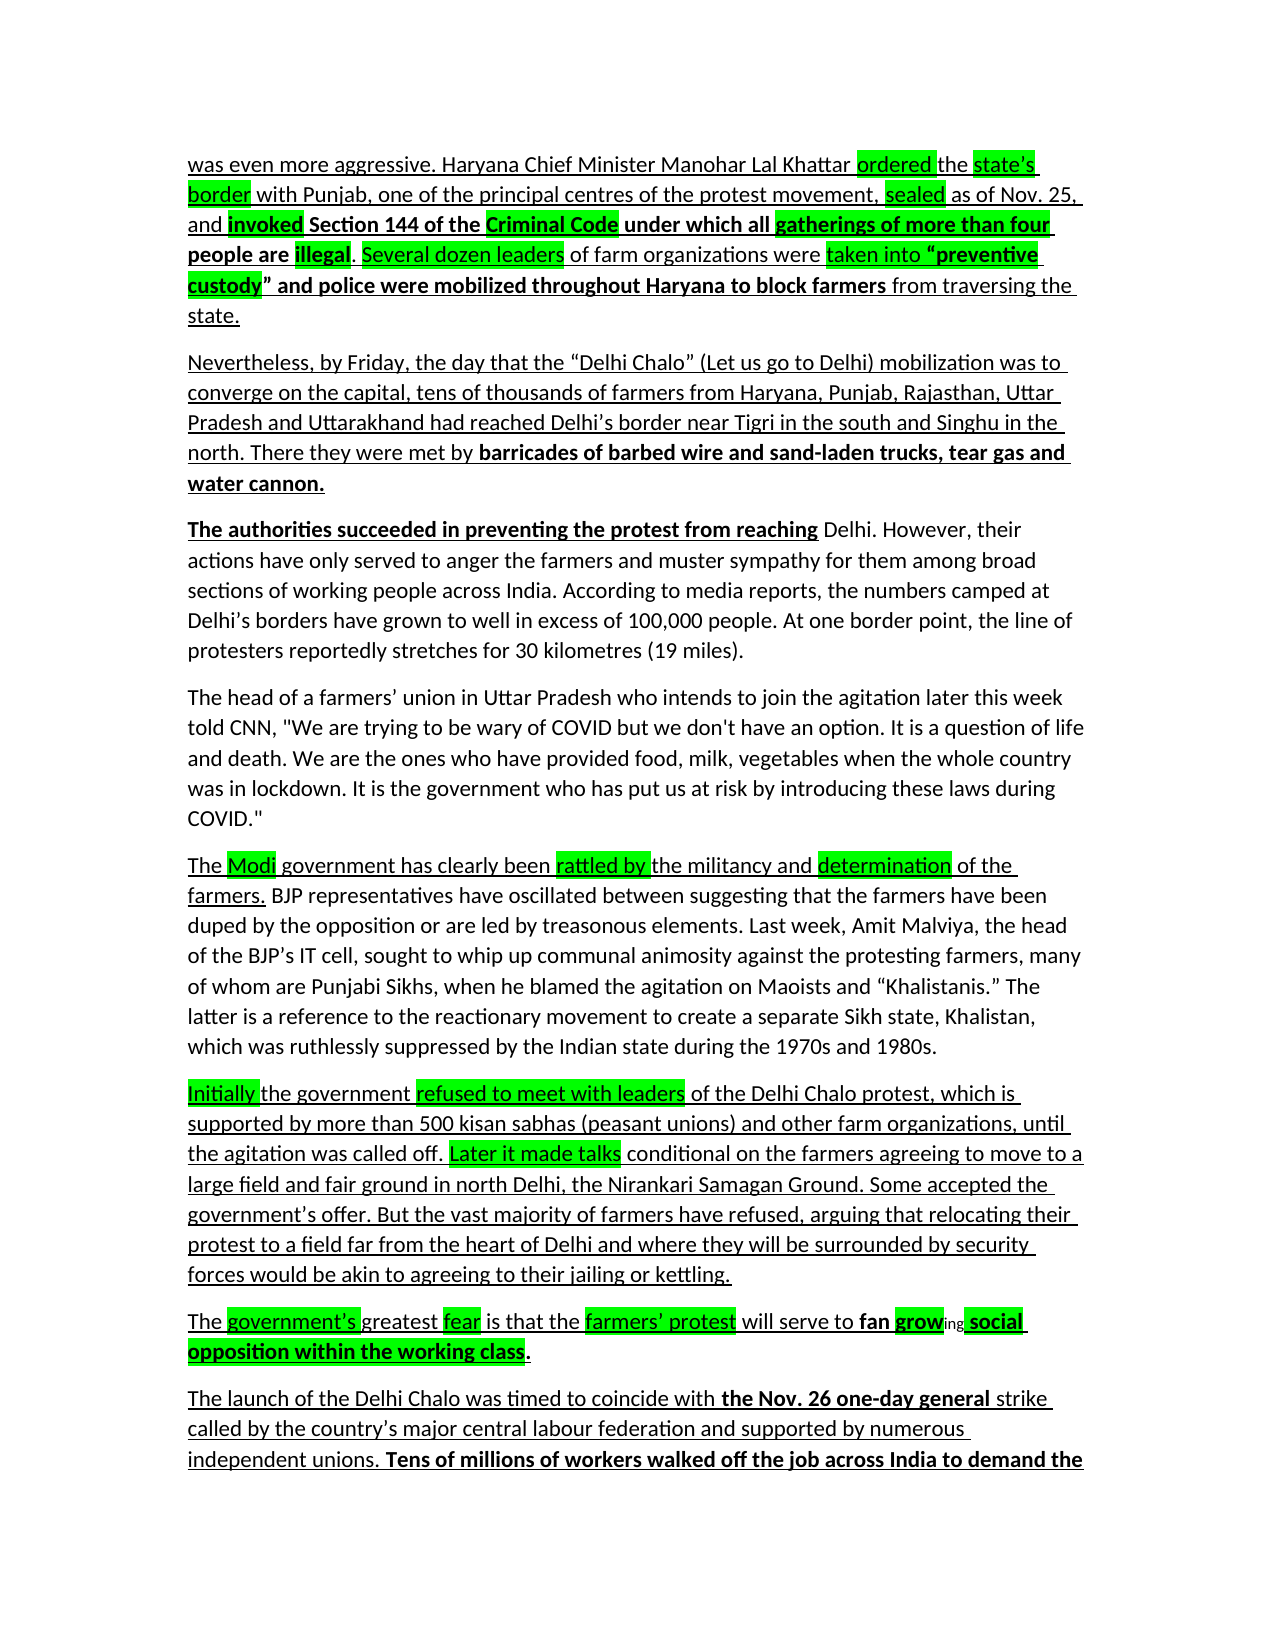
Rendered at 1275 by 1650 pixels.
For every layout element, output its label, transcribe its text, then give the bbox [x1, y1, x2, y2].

text The authorities succeeded in preventing the protest from reaching Delhi. However, their actions have only served to anger the farmers and muster sympathy for them among broad sections of working people across India. According to media reports, the numbers camped at Delhi’s borders have grown to well in excess of 100,000 people. At one border point, the line of protesters reportedly stretches for 30 kilometres (19 miles). [187, 516, 1087, 664]
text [187, 150, 1087, 329]
text Nevertheless, by Friday, the day that the “Delhi Chalo” (Let us go to Delhi) mobilization was to converge on the capital, tens of thousands of farmers from Haryana, Punjab, Rajasthan, Uttar Pradesh and Uttarakhand had reached Delhi’s border near Tigri in the south and Singhu in the north. There they were met by barricades of barbed wire and sand-laden trucks, tear gas and water cannon. [187, 348, 1087, 497]
text The government’s greatest fear is that the farmers’ protest will serve to fan growing social opposition within the working class. [187, 1307, 1087, 1366]
text The Modi government has clearly been rattled by the militancy and determination of the farmers. BJP representatives have oscillated between suggesting that the farmers have been duped by the opposition or are led by treasonous elements. Last week, Amit Malviya, the head of the BJP’s IT cell, sought to whip up communal animosity against the protesting farmers, many of whom are Punjabi Sikhs, when he blamed the agitation on Maoists and “Khalistanis.” The latter is a reference to the reactionary movement to create a separate Sikh state, Khalistan, which was ruthlessly suppressed by the Indian state during the 1970s and 1980s. [187, 851, 1087, 1060]
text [187, 1384, 1087, 1473]
text The head of a farmers’ union in Uttar Pradesh who intends to join the agitation later this week told CNN, "We are trying to be wary of COVID but we don't have an option. It is a question of life and death. We are the ones who have provided food, milk, vegetables when the whole country was in lockdown. It is the government who has put us at risk by introducing these laws during COVID." [187, 683, 1087, 832]
text Initially the government refused to meet with leaders of the Delhi Chalo protest, which is supported by more than 500 kisan sabhas (peasant unions) and other farm organizations, until the agitation was called off. Later it made talks conditional on the farmers agreeing to move to a large field and fair ground in north Delhi, the Nirankari Samagan Ground. Some accepted the government’s offer. But the vast majority of farmers have refused, arguing that relocating their protest to a field far from the heart of Delhi and where they will be surrounded by security forces would be akin to agreeing to their jailing or kettling. [187, 1079, 1087, 1288]
